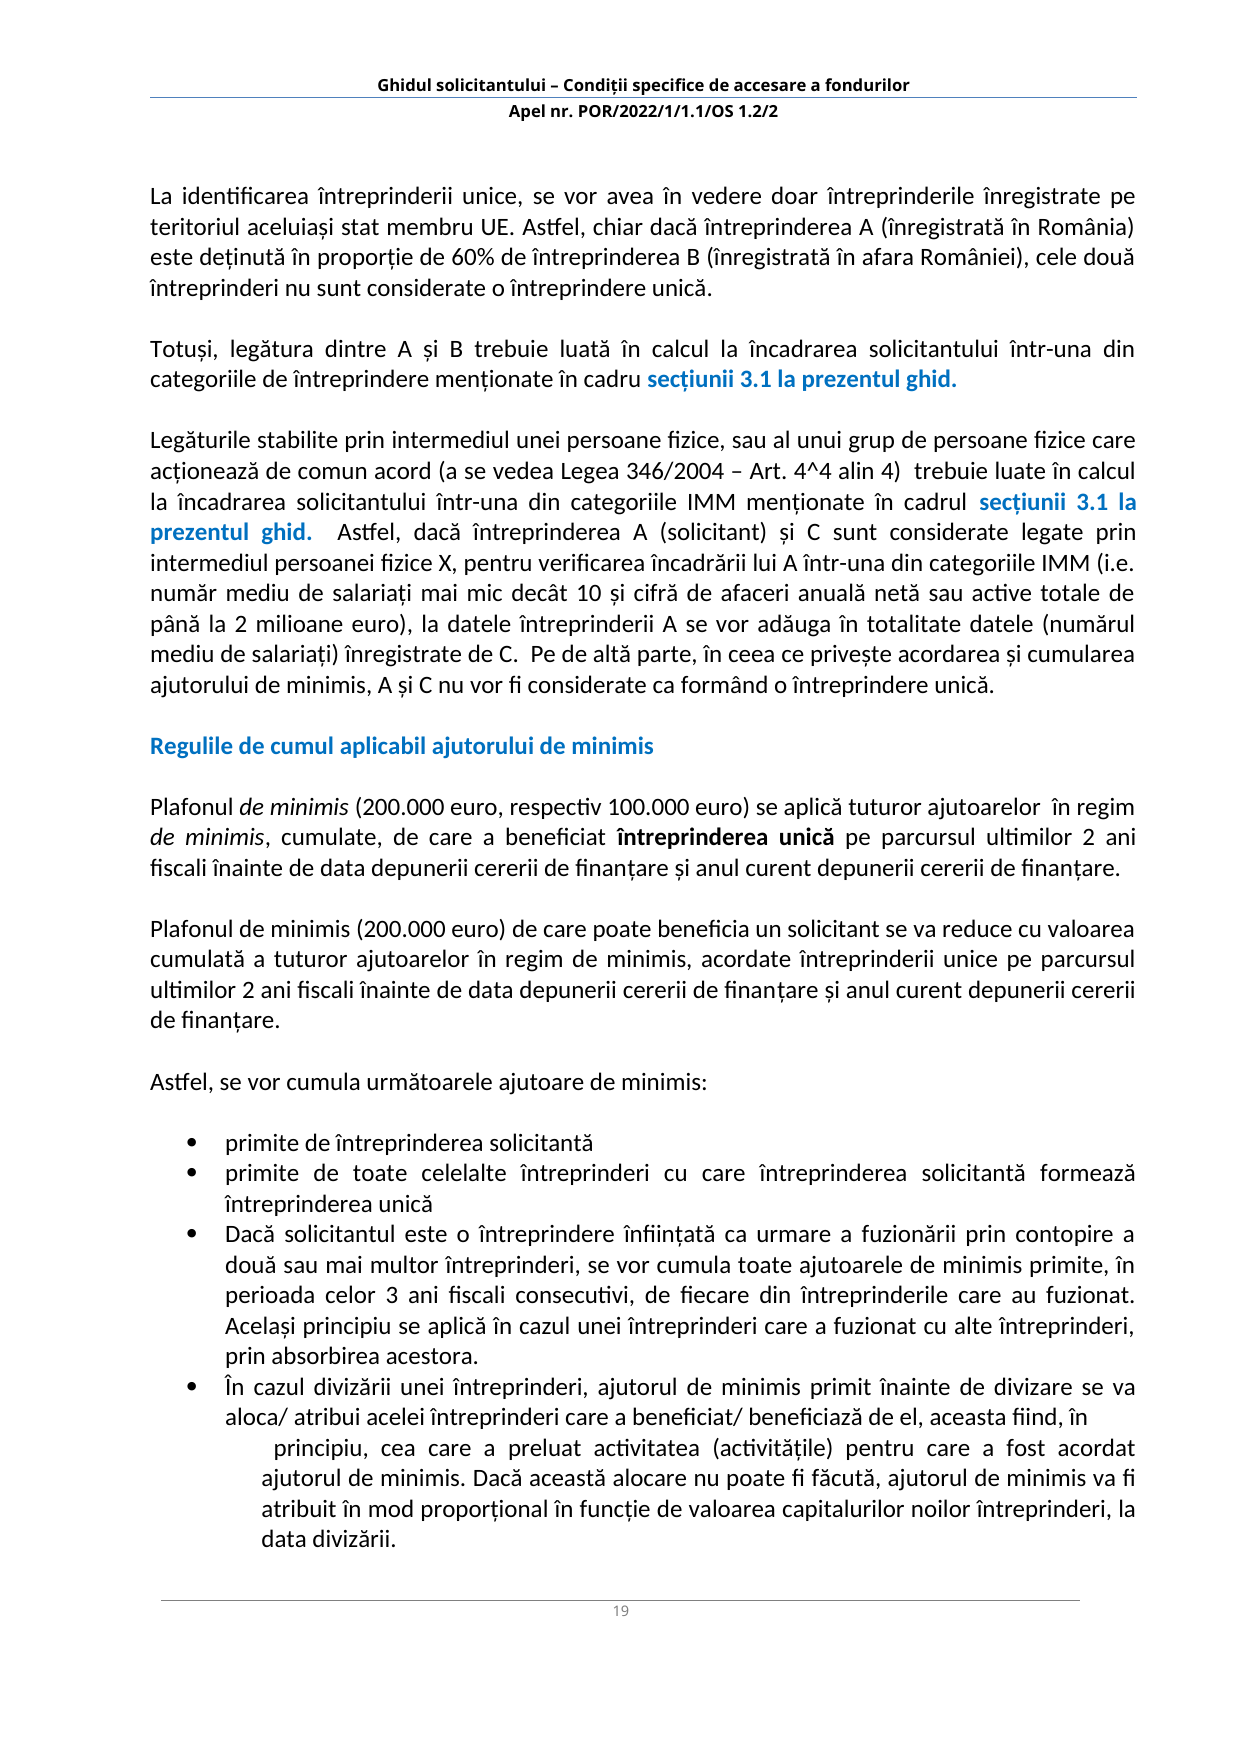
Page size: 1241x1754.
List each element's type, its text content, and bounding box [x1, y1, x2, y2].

list Legăturile stabilite prin intermediul unei persoane fizice, sau al unui grup de persoane fizice care acționează de comun acord (a se vedea Legea 346/2004 – Art. 4^4 alin 4) trebuie luate în calcul la încadrarea solicitantului într-una din categoriile IMM menționate în cadrul secțiunii 3.1 la prezentul ghid. Astfel, dacă întreprinderea A (solicitant) și C sunt considerate legate prin intermediul persoanei fizice X, pentru verificarea încadrării lui A într-una din categoriile IMM (i.e. număr mediu de salariați mai mic decât 10 și cifră de afaceri anuală netă sau active totale de până la 2 milioane euro), la datele întreprinderii A se vor adăuga în totalitate datele (numărul mediu de salariați) înregistrate de C. Pe de altă parte, în ceea ce privește acordarea și cumularea ajutorului de minimis, A și C nu vor fi considerate ca formând o întreprindere unică. [150, 425, 1137, 699]
text Regulile de cumul aplicabil ajutorului de minimis [150, 730, 1137, 760]
list Dacă solicitantul este o întreprindere înființată ca urmare a fuzionării prin contopire a două sau mai multor întreprinderi, se vor cumula toate ajutoarele de minimis primite, în perioada celor 3 ani fiscali consecutivi, de fiecare din întreprinderile care au fuzionat. Același principiu se aplică în cazul unei întreprinderi care a fuzionat cu alte întreprinderi, prin absorbirea acestora. [187, 1218, 1137, 1371]
list Totuși, legătura dintre A și B trebuie luată în calcul la încadrarea solicitantului într-una din categoriile de întreprindere menționate în cadru secțiunii 3.1 la prezentul ghid. [150, 333, 1137, 394]
list primite de toate celelalte întreprinderi cu care întreprinderea solicitantă formează întreprinderea unică [187, 1157, 1137, 1218]
list primite de întreprinderea solicitantă [187, 1127, 1137, 1157]
text Astfel, se vor cumula următoarele ajutoare de minimis: [150, 1066, 1137, 1096]
list principiu, cea care a preluat activitatea (activitățile) pentru care a fost acordat ajutorul de minimis. Dacă această alocare nu poate fi făcută, ajutorul de minimis va fi atribuit în mod proporțional în funcție de valoarea capitalurilor noilor întreprinderi, la data divizării. [261, 1432, 1137, 1554]
list La identificarea întreprinderii unice, se vor avea în vedere doar întreprinderile înregistrate pe teritoriul aceluiași stat membru UE. Astfel, chiar dacă întreprinderea A (înregistrată în România) este deținută în proporție de 60% de întreprinderea B (înregistrată în afara României), cele două întreprinderi nu sunt considerate o întreprindere unică. [150, 181, 1137, 303]
list Plafonul de minimis (200.000 euro, respectiv 100.000 euro) se aplică tuturor ajutoarelor în regim de minimis, cumulate, de care a beneficiat întreprinderea unică pe parcursul ultimilor 2 ani fiscali înainte de data depunerii cererii de finanţare şi anul curent depunerii cererii de finanţare. [150, 791, 1137, 882]
list În cazul divizării unei întreprinderi, ajutorul de minimis primit înainte de divizare se va aloca/ atribui acelei întreprinderi care a beneficiat/ beneficiază de el, aceasta fiind, în [187, 1371, 1137, 1432]
text Plafonul de minimis (200.000 euro) de care poate beneficia un solicitant se va reduce cu valoarea cumulată a tuturor ajutoarelor în regim de minimis, acordate întreprinderii unice pe parcursul ultimilor 2 ani fiscali înainte de data depunerii cererii de finanţare şi anul curent depunerii cererii de finanţare. [150, 913, 1137, 1035]
